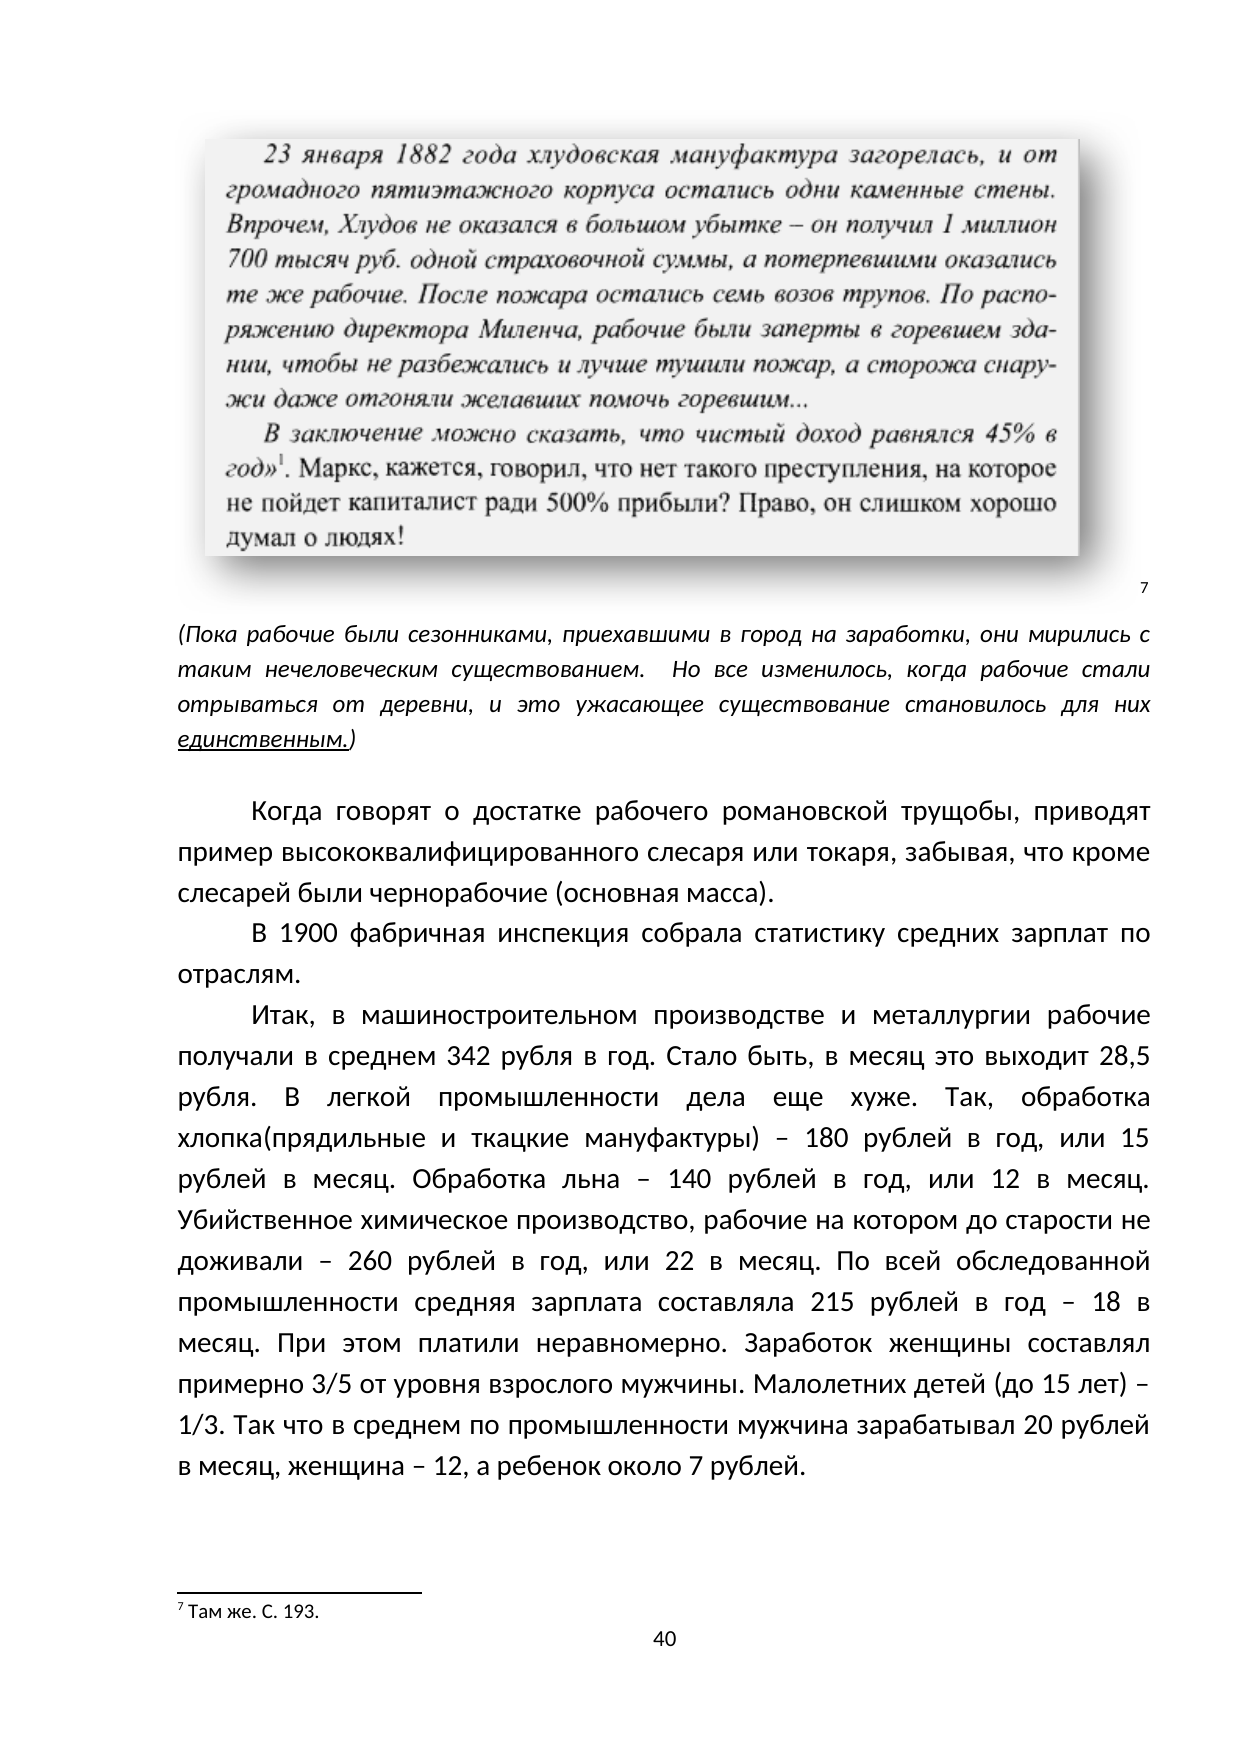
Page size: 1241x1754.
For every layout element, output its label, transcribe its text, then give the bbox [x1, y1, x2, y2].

text (Пока рабочие были сезонниками, приехавшими в город на заработки, они мирились с таким нечеловеческим существованием. Но все изменилось, когда рабочие стали отрываться от деревни, и это ужасающее существование становилось для них единственным.) [177, 618, 1152, 754]
text Когда говорят о достатке рабочего романовской трущобы, приводят пример высококвалифицированного слесаря или токаря, забывая, что кроме слесарей были чернорабочие (основная масса). [177, 792, 1152, 909]
text Итак, в машиностроительном производстве и металлургии рабочие получали в среднем 342 рубля в год. Стало быть, в месяц это выходит 28,5 рубля. В легкой промышленности дела еще хуже. Так, обработка хлопка(прядильные и ткацкие мануфактуры) – 180 рублей в год, или 15 рублей в месяц. Обработка льна – 140 рублей в год, или 12 в месяц. Убийственное химическое производство, рабочие на котором до старости не доживали – 260 рублей в год, или 22 в месяц. По всей обследованной промышленности средняя зарплата составляла 215 рублей в год – 18 в месяц. При этом платили неравномерно. Заработок женщины составлял примерно 3/5 от уровня взрослого мужчины. Малолетних детей (до 15 лет) – 1/3. Так что в среднем по промышленности мужчина зарабатывал 20 рублей в месяц, женщина – 12, а ребенок около 7 рублей. [177, 996, 1152, 1482]
text В 1900 фабричная инспекция собрала статистику средних зарплат по отраслям. [177, 914, 1152, 991]
picture [205, 139, 1080, 556]
